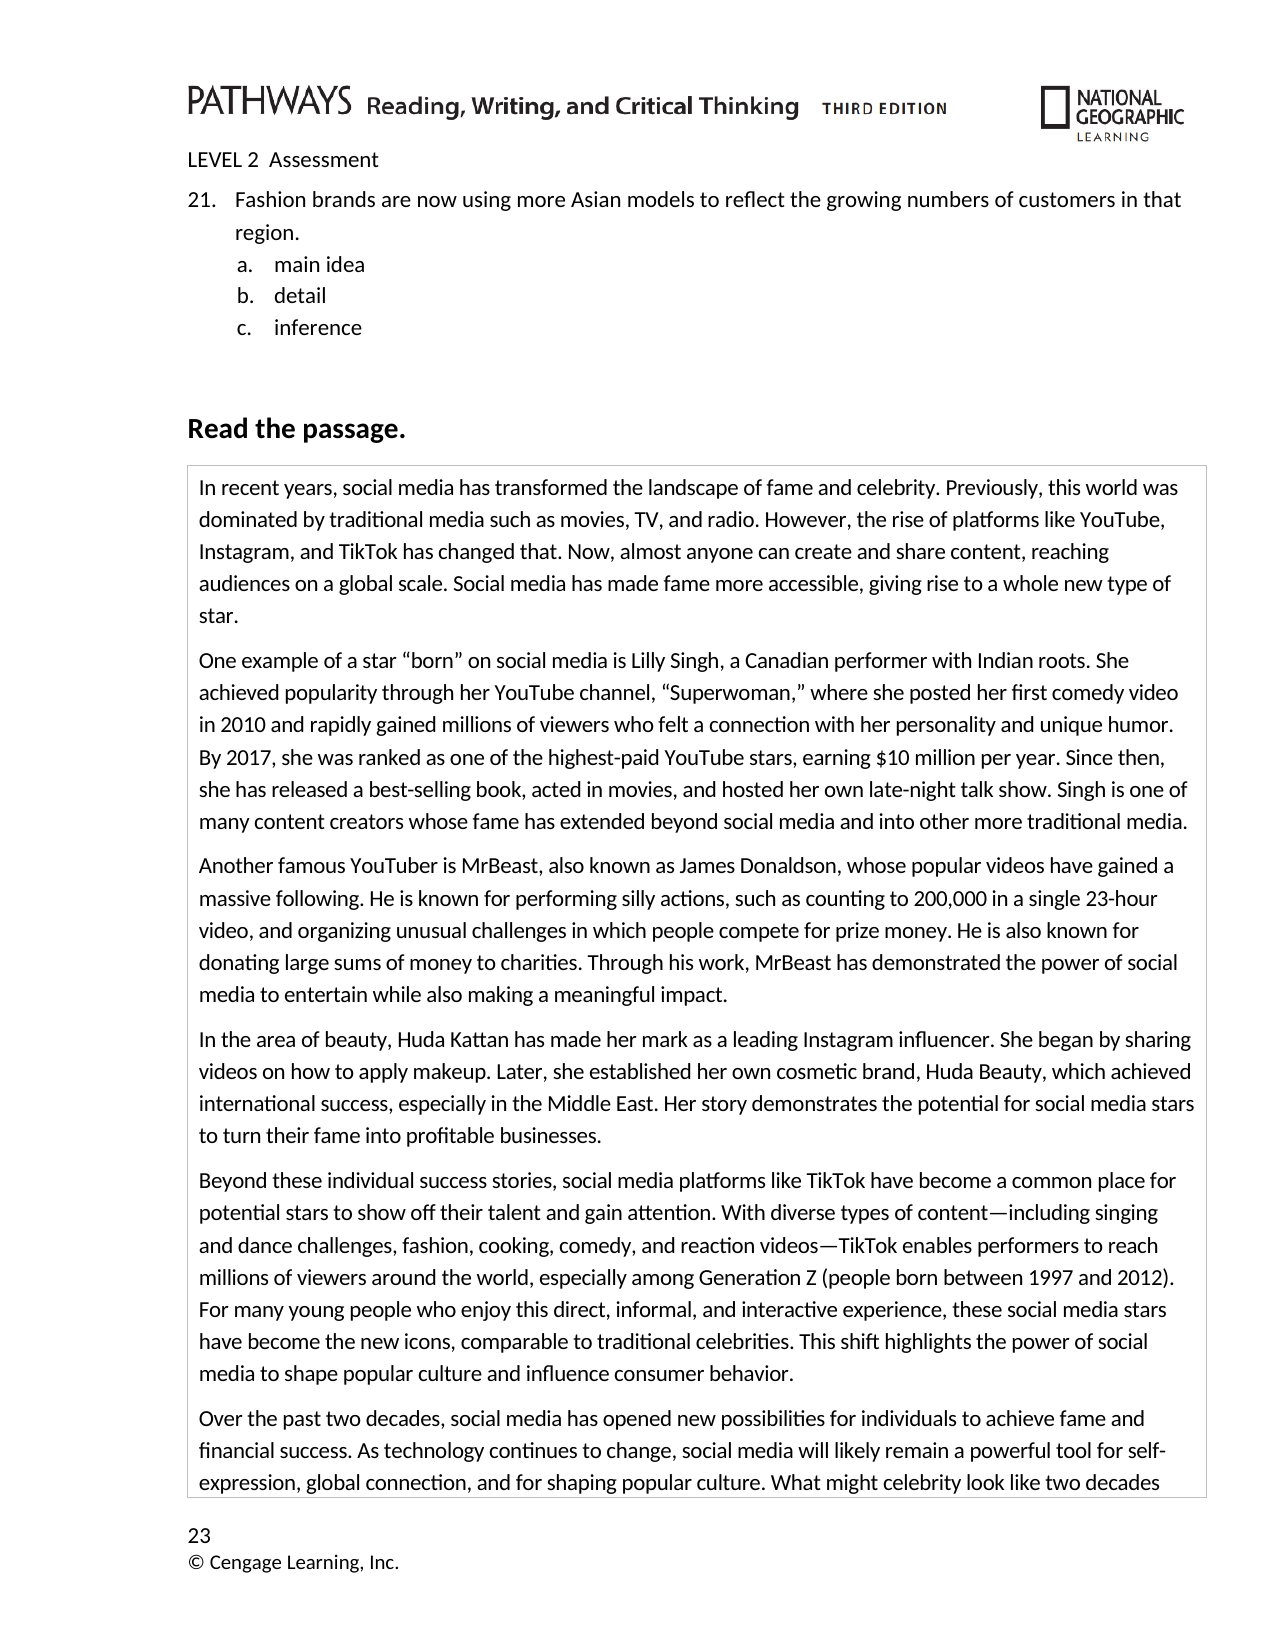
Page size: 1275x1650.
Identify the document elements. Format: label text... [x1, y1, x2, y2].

table_header main idea [269, 250, 1014, 282]
table_cell inference [269, 314, 1014, 345]
table_cell b. [232, 282, 269, 313]
table_header a. [232, 250, 269, 282]
text Read the passage. [187, 410, 1200, 445]
text 21. Fashion brands are now using more Asian models to reflect the growing numbers of customers in that region. [187, 185, 1200, 246]
table_cell detail [269, 282, 1014, 313]
picture [178, 75, 1190, 145]
table_cell c. [232, 314, 269, 345]
